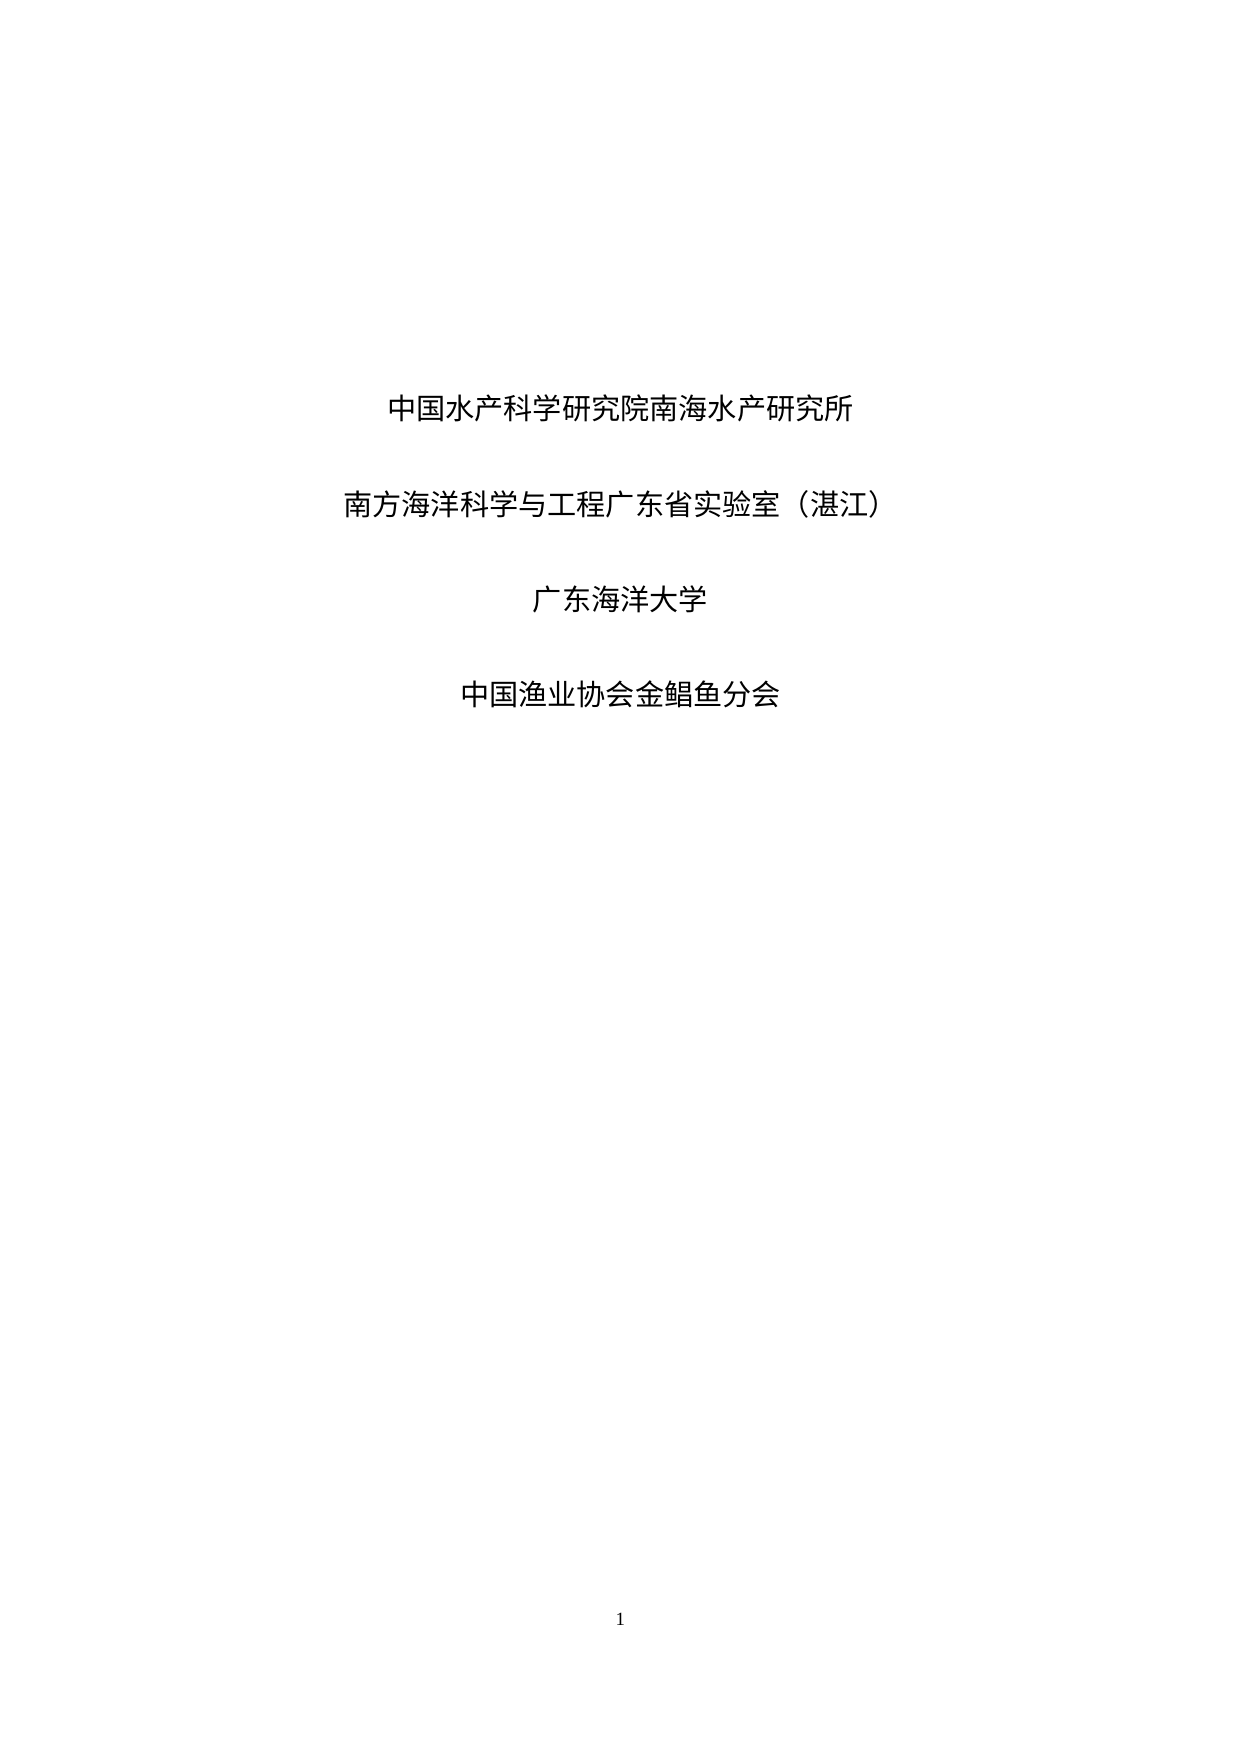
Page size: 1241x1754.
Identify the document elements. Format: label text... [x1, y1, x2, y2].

text 中国水产科学研究院南海水产研究所 [187, 374, 1053, 439]
text 广东海洋大学 [187, 565, 1053, 630]
text 南方海洋科学与工程广东省实验室（湛江） [187, 470, 1053, 535]
text 中国渔业协会金鲳鱼分会 [187, 660, 1053, 725]
